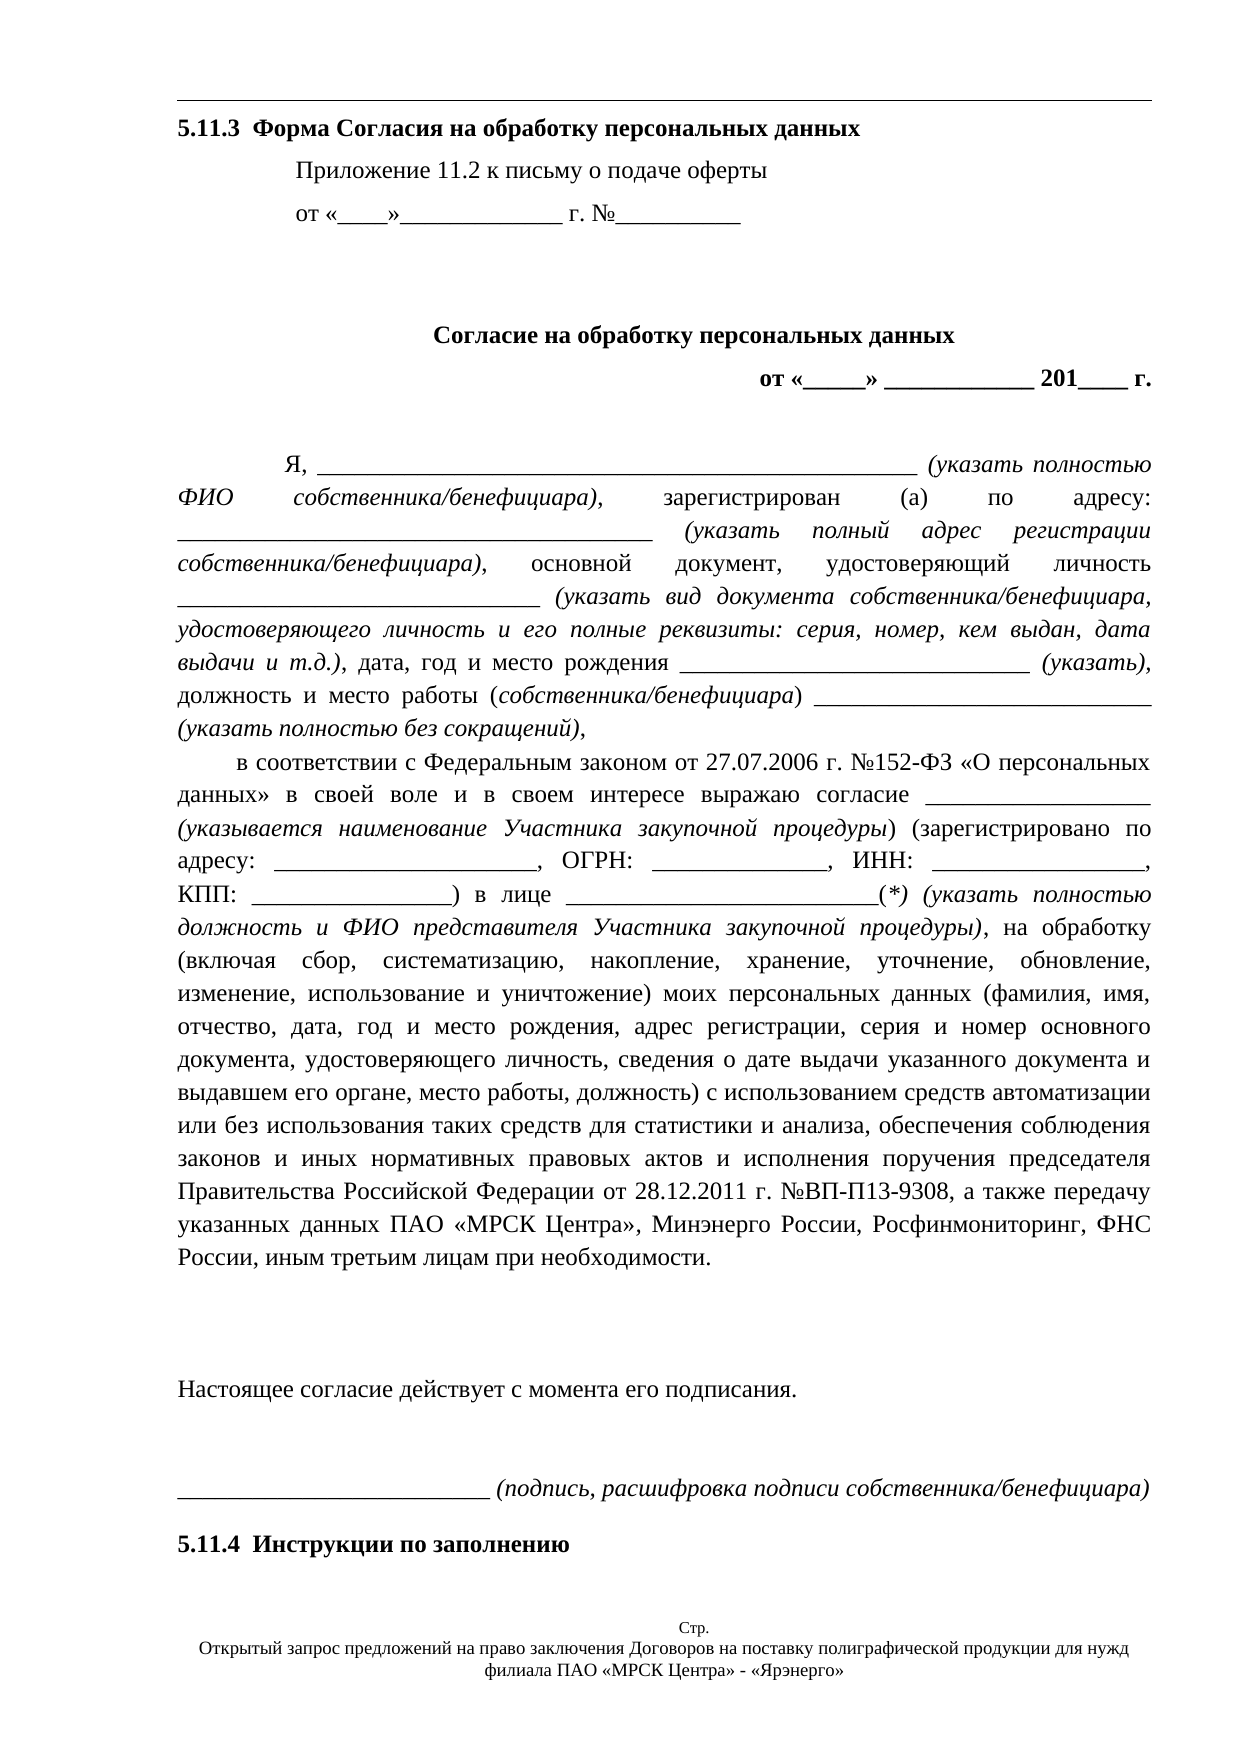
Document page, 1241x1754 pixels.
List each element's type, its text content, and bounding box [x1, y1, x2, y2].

subtitle Инструкции по заполнению [177, 1529, 1152, 1557]
text Приложение 11.2 к письму о подаче оферты от «____»_____________ г. №__________ [295, 155, 1152, 227]
text _________________________ (подпись, расшифровка подписи собственника/бенефициара) [177, 1473, 1152, 1502]
subtitle Форма Согласия на обработку персональных данных [177, 113, 1152, 142]
text от «_____» ____________ 201____ г. [177, 363, 1152, 392]
text Настоящее согласие действует с момента его подписания. [177, 1374, 1152, 1403]
text Согласие на обработку персональных данных [177, 320, 1152, 349]
text Я, ________________________________________________ (указать полностью ФИО собственника/бенефициара), зарегистрирован (а) по адресу: ______________________________________ (указать полный адрес регистрации собственника/бенефициара), основной документ, удостоверяющий личность _____________________________ (указать вид документа собственника/бенефициара, удостоверяющего личность и его полные реквизиты: серия, номер, кем выдан, дата выдачи и т.д.), дата, год и место рождения ____________________________ (указать), должность и место работы (собственника/бенефициара) ___________________________ (указать полностью без сокращений), [177, 449, 1152, 742]
text в соответствии с Федеральным законом от 27.07.2006 г. №152-ФЗ «О персональных данных» в своей воле и в своем интересе выражаю согласие __________________ (указывается наименование Участника закупочной процедуры) (зарегистрировано по адресу: _____________________, ОГРН: ______________, ИНН: _________________, КПП: ________________) в лице _________________________(*) (указать полностью должность и ФИО представителя Участника закупочной процедуры), на обработку (включая сбор, систематизацию, накопление, хранение, уточнение, обновление, изменение, использование и уничтожение) моих персональных данных (фамилия, имя, отчество, дата, год и место рождения, адрес регистрации, серия и номер основного документа, удостоверяющего личность, сведения о дате выдачи указанного документа и выдавшем его органе, место работы, должность) с использованием средств автоматизации или без использования таких средств для статистики и анализа, обеспечения соблюдения законов и иных нормативных правовых актов и исполнения поручения председателя Правительства Российской Федерации от 28.12.2011 г. №ВП-П13-9308, а также передачу указанных данных ПАО «МРСК Центра», Минэнерго России, Росфинмониторинг, ФНС России, иным третьим лицам при необходимости. [177, 747, 1152, 1271]
